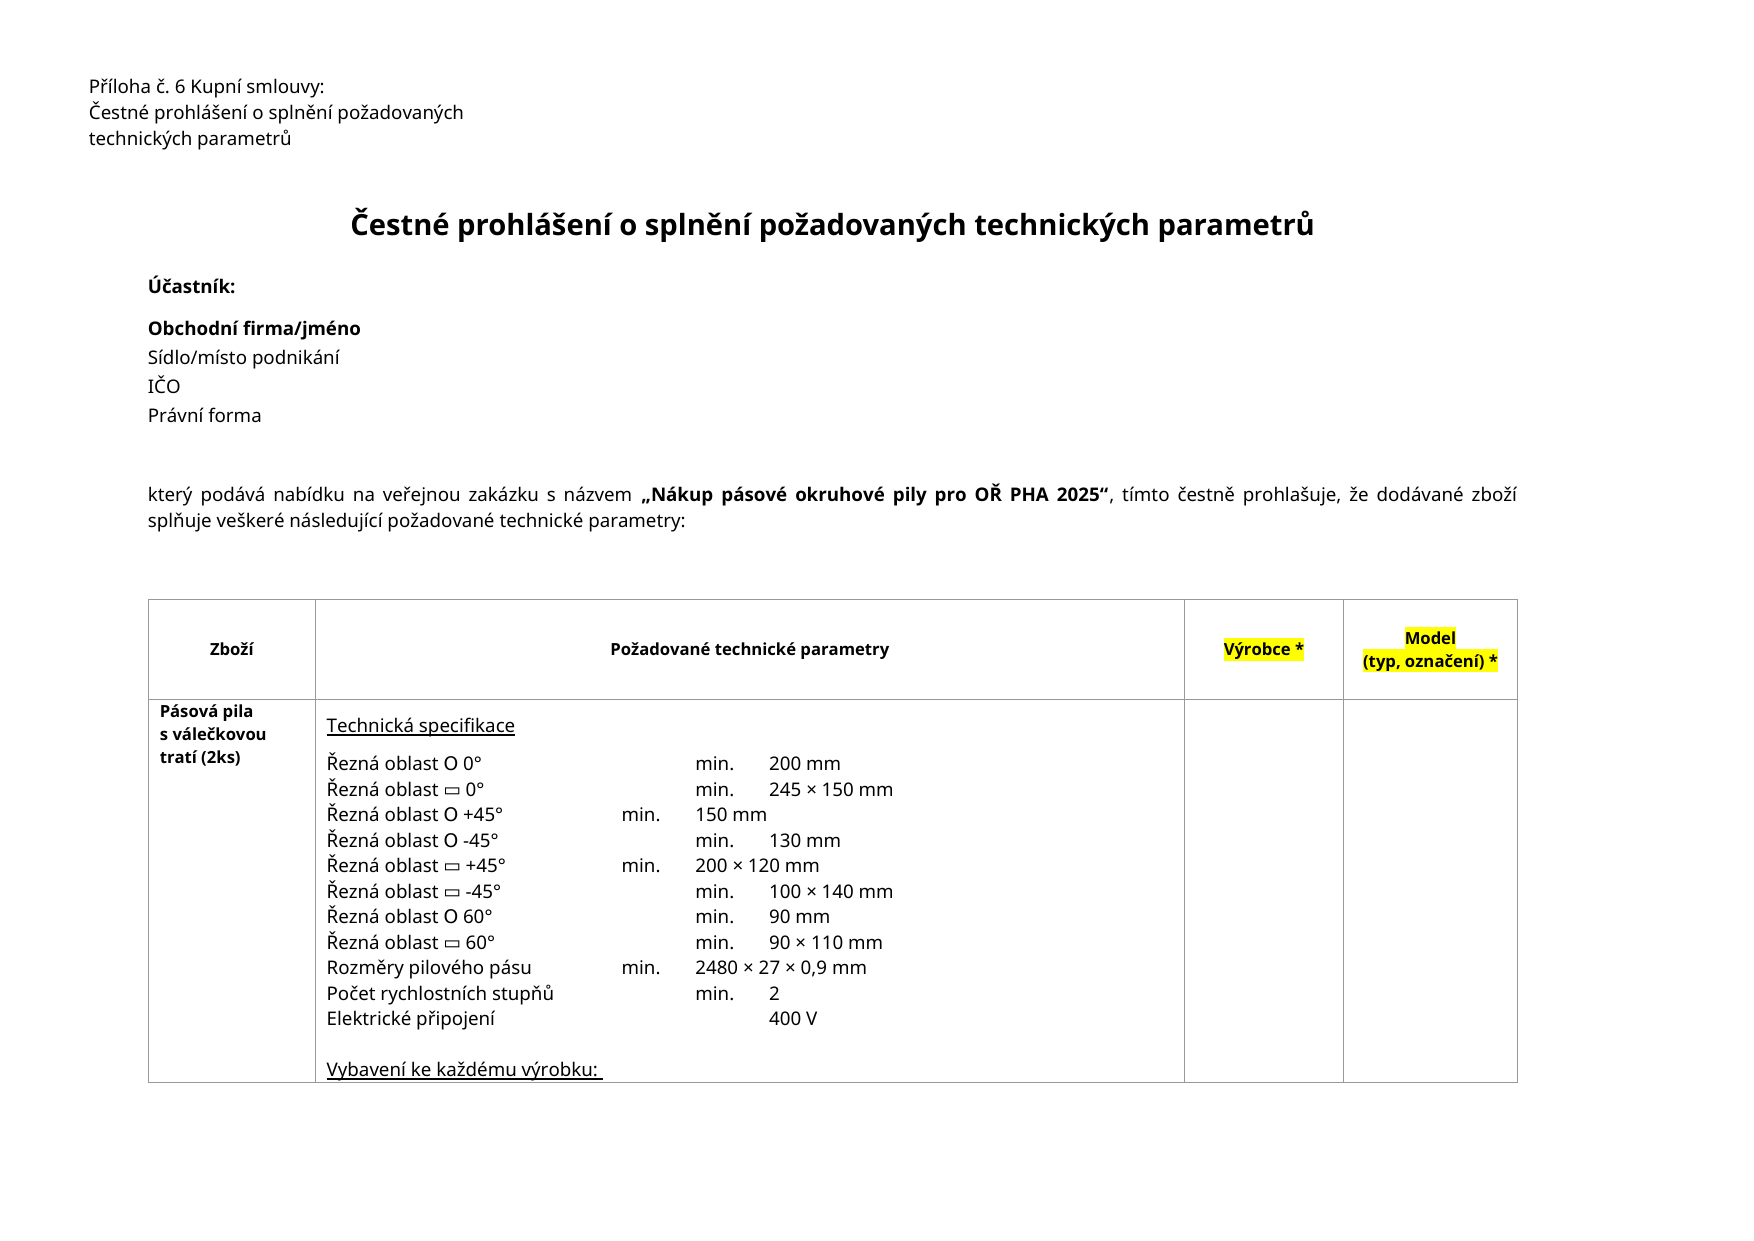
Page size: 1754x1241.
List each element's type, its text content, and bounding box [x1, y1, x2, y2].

text IČO [148, 370, 1518, 399]
text Čestné prohlášení o splnění požadovaných technických parametrů [148, 204, 1518, 243]
text Účastník: [148, 268, 1518, 299]
table_cell [1344, 700, 1517, 1082]
table_header Výrobce * [1185, 600, 1343, 699]
text který podává nabídku na veřejnou zakázku s názvem „Nákup pásové okruhové pily pro OŘ PHA 2025“, tímto čestně prohlašuje, že dodávané zboží splňuje veškeré následující požadované technické parametry: [148, 482, 1518, 533]
table_header Model (typ, označení) * [1344, 600, 1517, 699]
table_header Požadované technické parametry [316, 600, 1184, 699]
table_cell [1185, 700, 1343, 1082]
text Obchodní firma/jméno [148, 312, 1518, 341]
table_header Zboží [149, 600, 315, 699]
text Právní forma [148, 399, 1518, 428]
text Sídlo/místo podnikání [148, 341, 1518, 370]
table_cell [316, 700, 1184, 1082]
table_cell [149, 700, 315, 1082]
